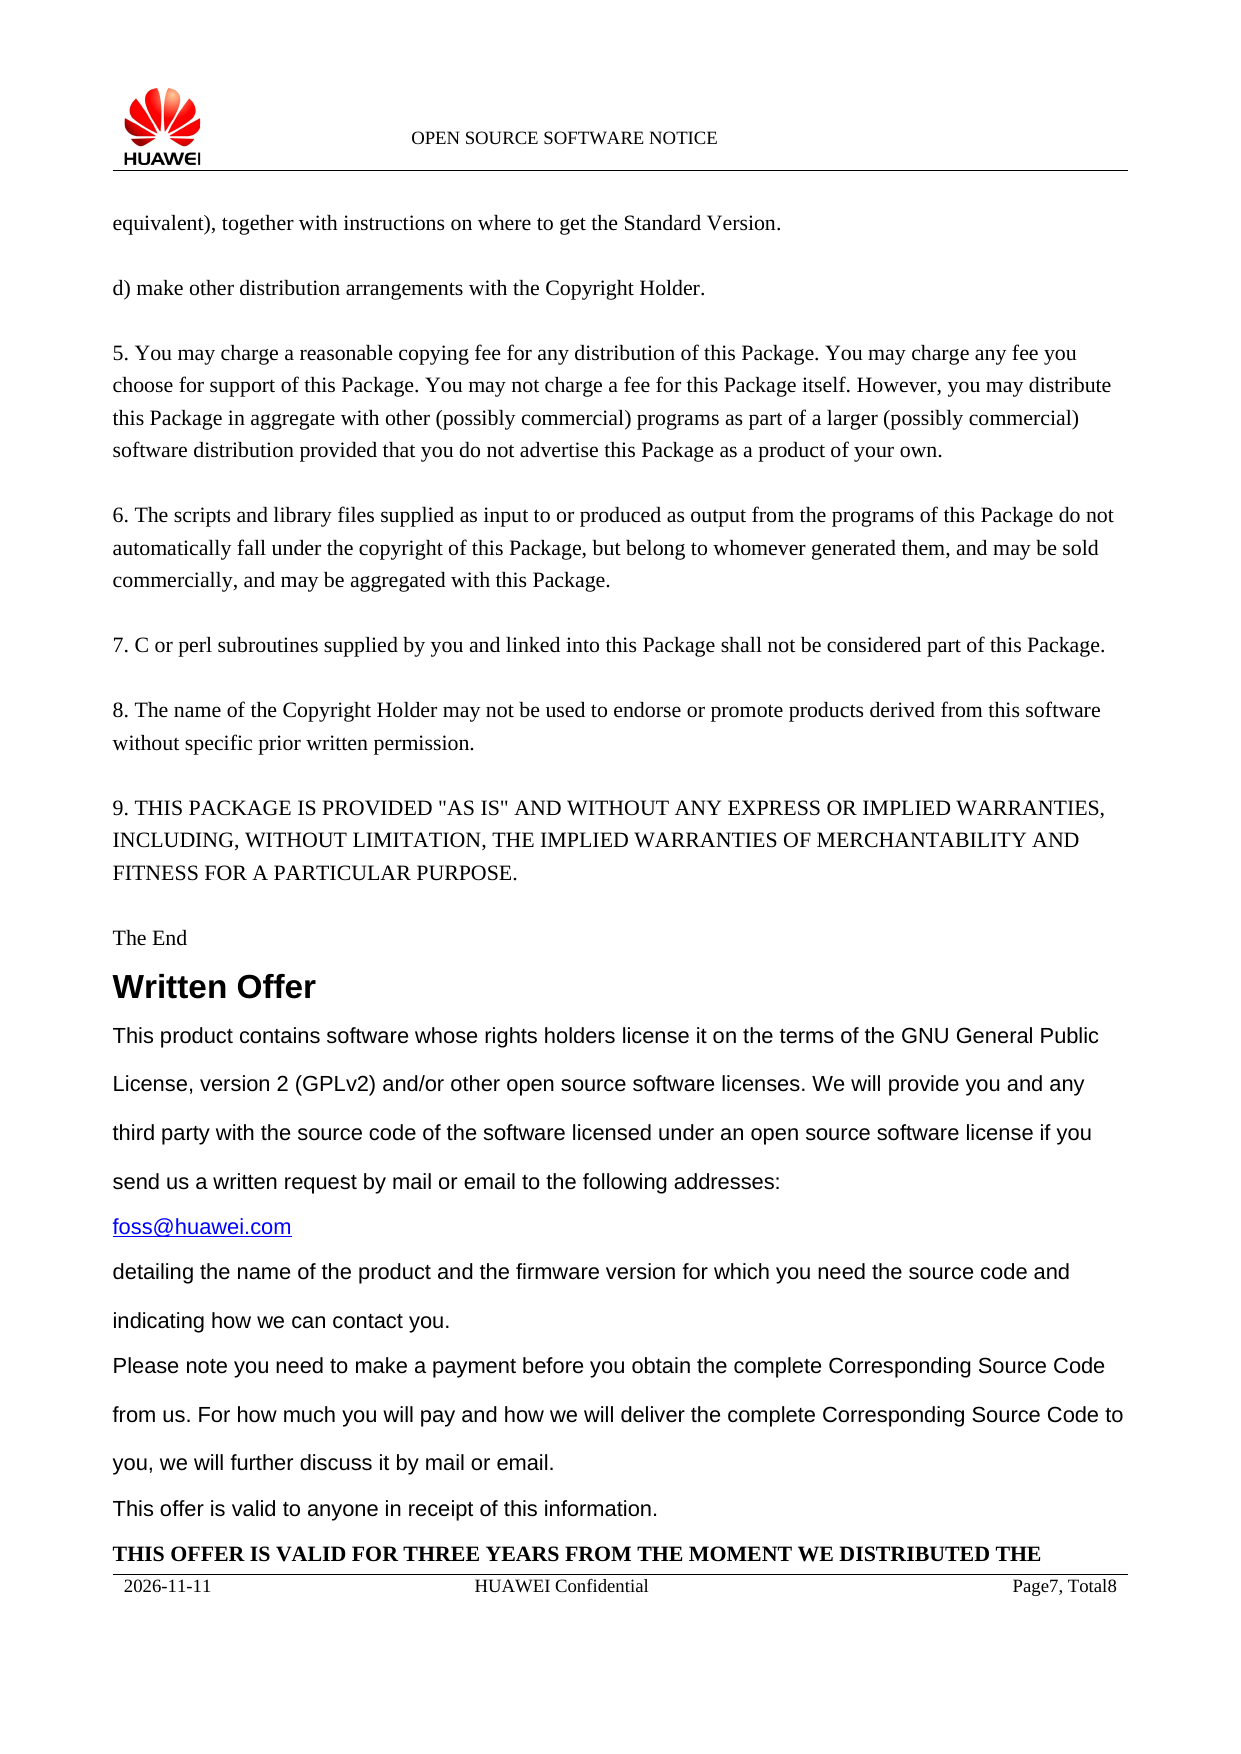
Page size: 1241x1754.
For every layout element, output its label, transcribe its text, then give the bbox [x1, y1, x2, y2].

text This offer is valid for three years from the moment we distributed the product or firmware . [112, 1537, 1128, 1569]
picture [124, 88, 201, 165]
text This offer is valid to anyone in receipt of this information. [112, 1492, 1128, 1524]
text detailing the name of the product and the firmware version for which you need the source code and indicating how we can contact you. [112, 1255, 1128, 1337]
text Written Offer [112, 954, 1128, 1019]
text This product contains software whose rights holders license it on the terms of the GNU General Public License, version 2 (GPLv2) and/or other open source software licenses. We will provide you and any third party with the source code of the software licensed under an open source software license if you send us a written request by mail or email to the following addresses: [112, 1019, 1128, 1198]
text Please note you need to make a payment before you obtain the complete Corresponding Source Code from us. For how much you will pay and how we will deliver the complete Corresponding Source Code to you, we will further discuss it by mail or email. [112, 1349, 1128, 1479]
text foss@huawei.com [112, 1210, 1128, 1243]
